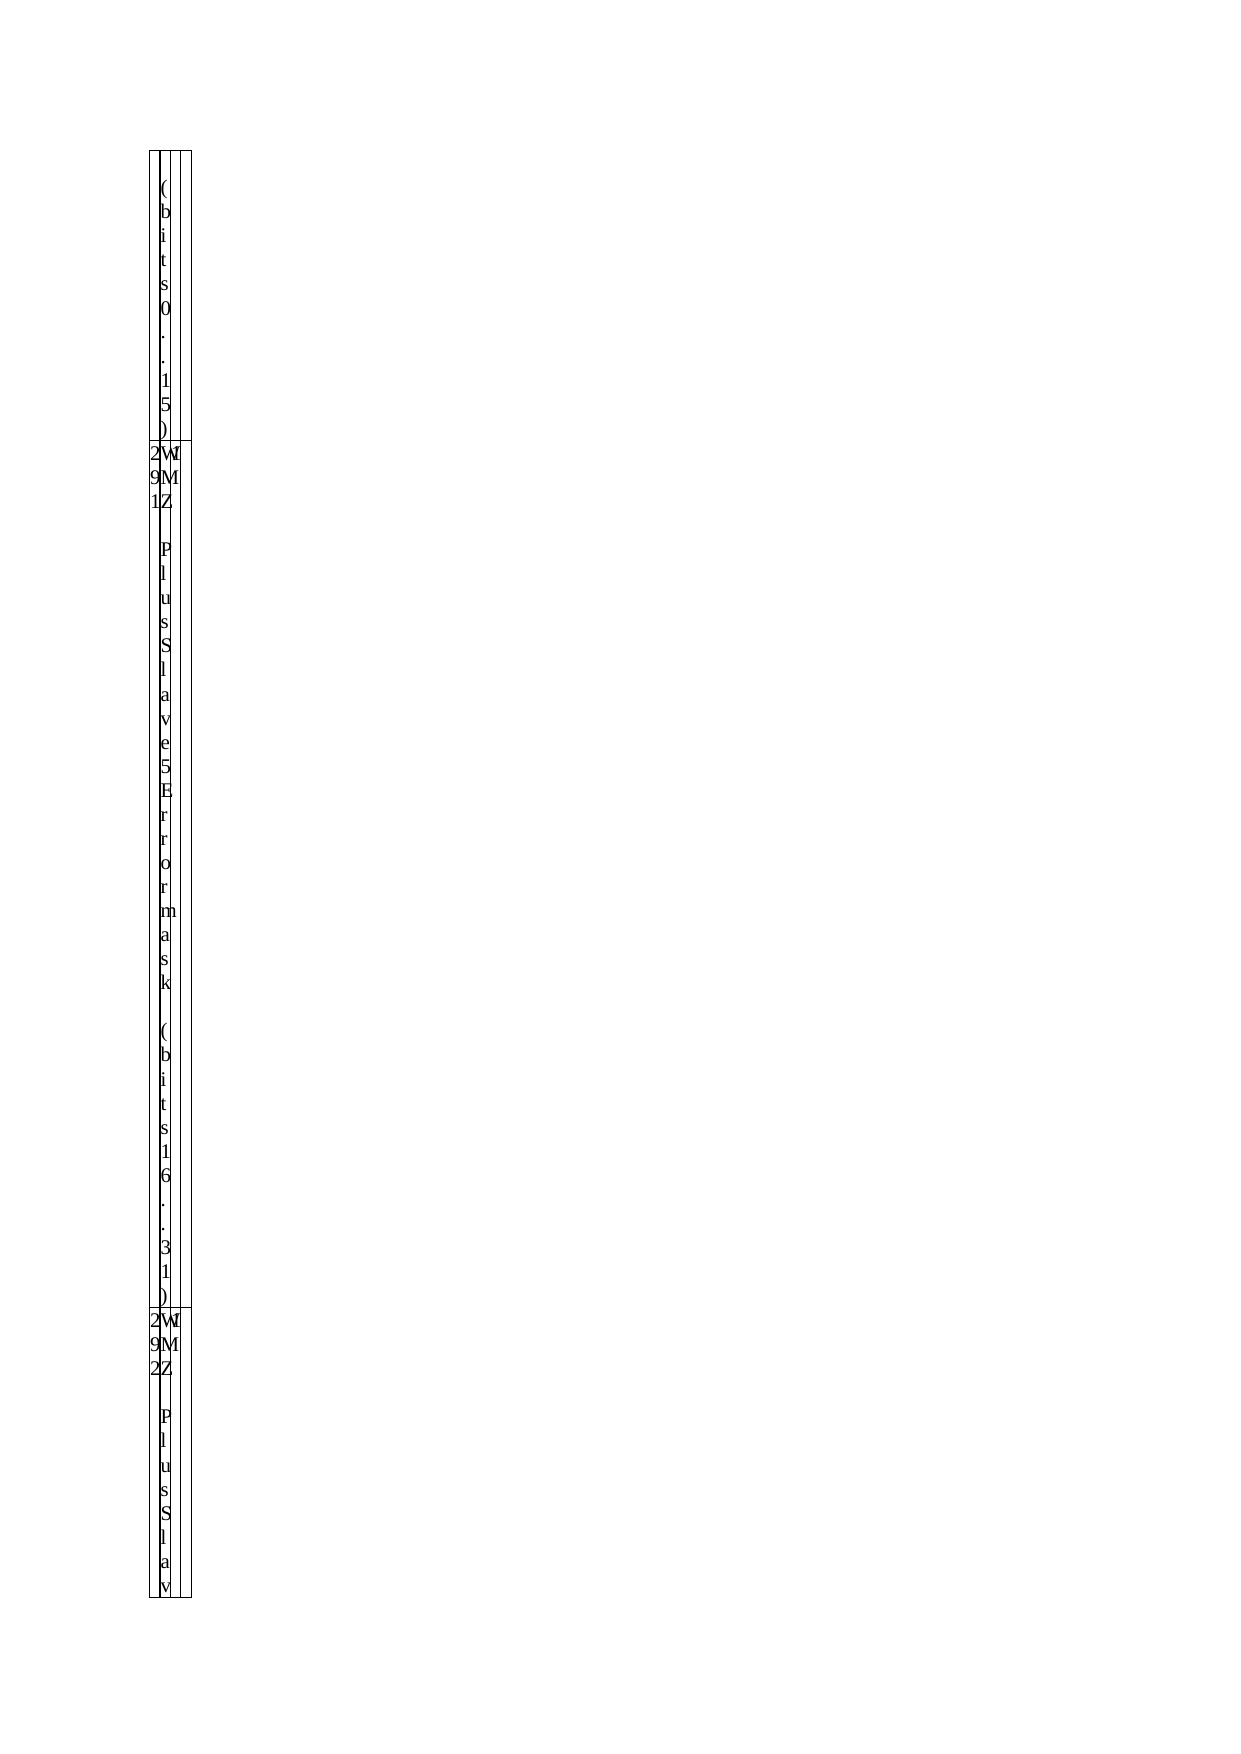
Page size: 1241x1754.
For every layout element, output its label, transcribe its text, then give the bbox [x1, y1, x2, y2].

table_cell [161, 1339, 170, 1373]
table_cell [161, 215, 170, 314]
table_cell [161, 1375, 170, 1471]
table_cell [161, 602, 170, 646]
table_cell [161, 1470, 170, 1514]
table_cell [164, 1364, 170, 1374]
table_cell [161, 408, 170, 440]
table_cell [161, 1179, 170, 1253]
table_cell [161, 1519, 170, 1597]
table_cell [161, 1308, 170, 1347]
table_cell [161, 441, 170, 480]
table_cell [181, 151, 191, 440]
table_cell [181, 1308, 191, 1597]
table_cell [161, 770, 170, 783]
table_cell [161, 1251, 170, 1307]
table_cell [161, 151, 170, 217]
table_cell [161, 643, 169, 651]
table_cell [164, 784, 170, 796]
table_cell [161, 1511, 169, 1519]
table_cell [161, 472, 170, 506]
table_cell [181, 441, 191, 1307]
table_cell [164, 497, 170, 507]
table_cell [161, 310, 170, 410]
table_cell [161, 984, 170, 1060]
